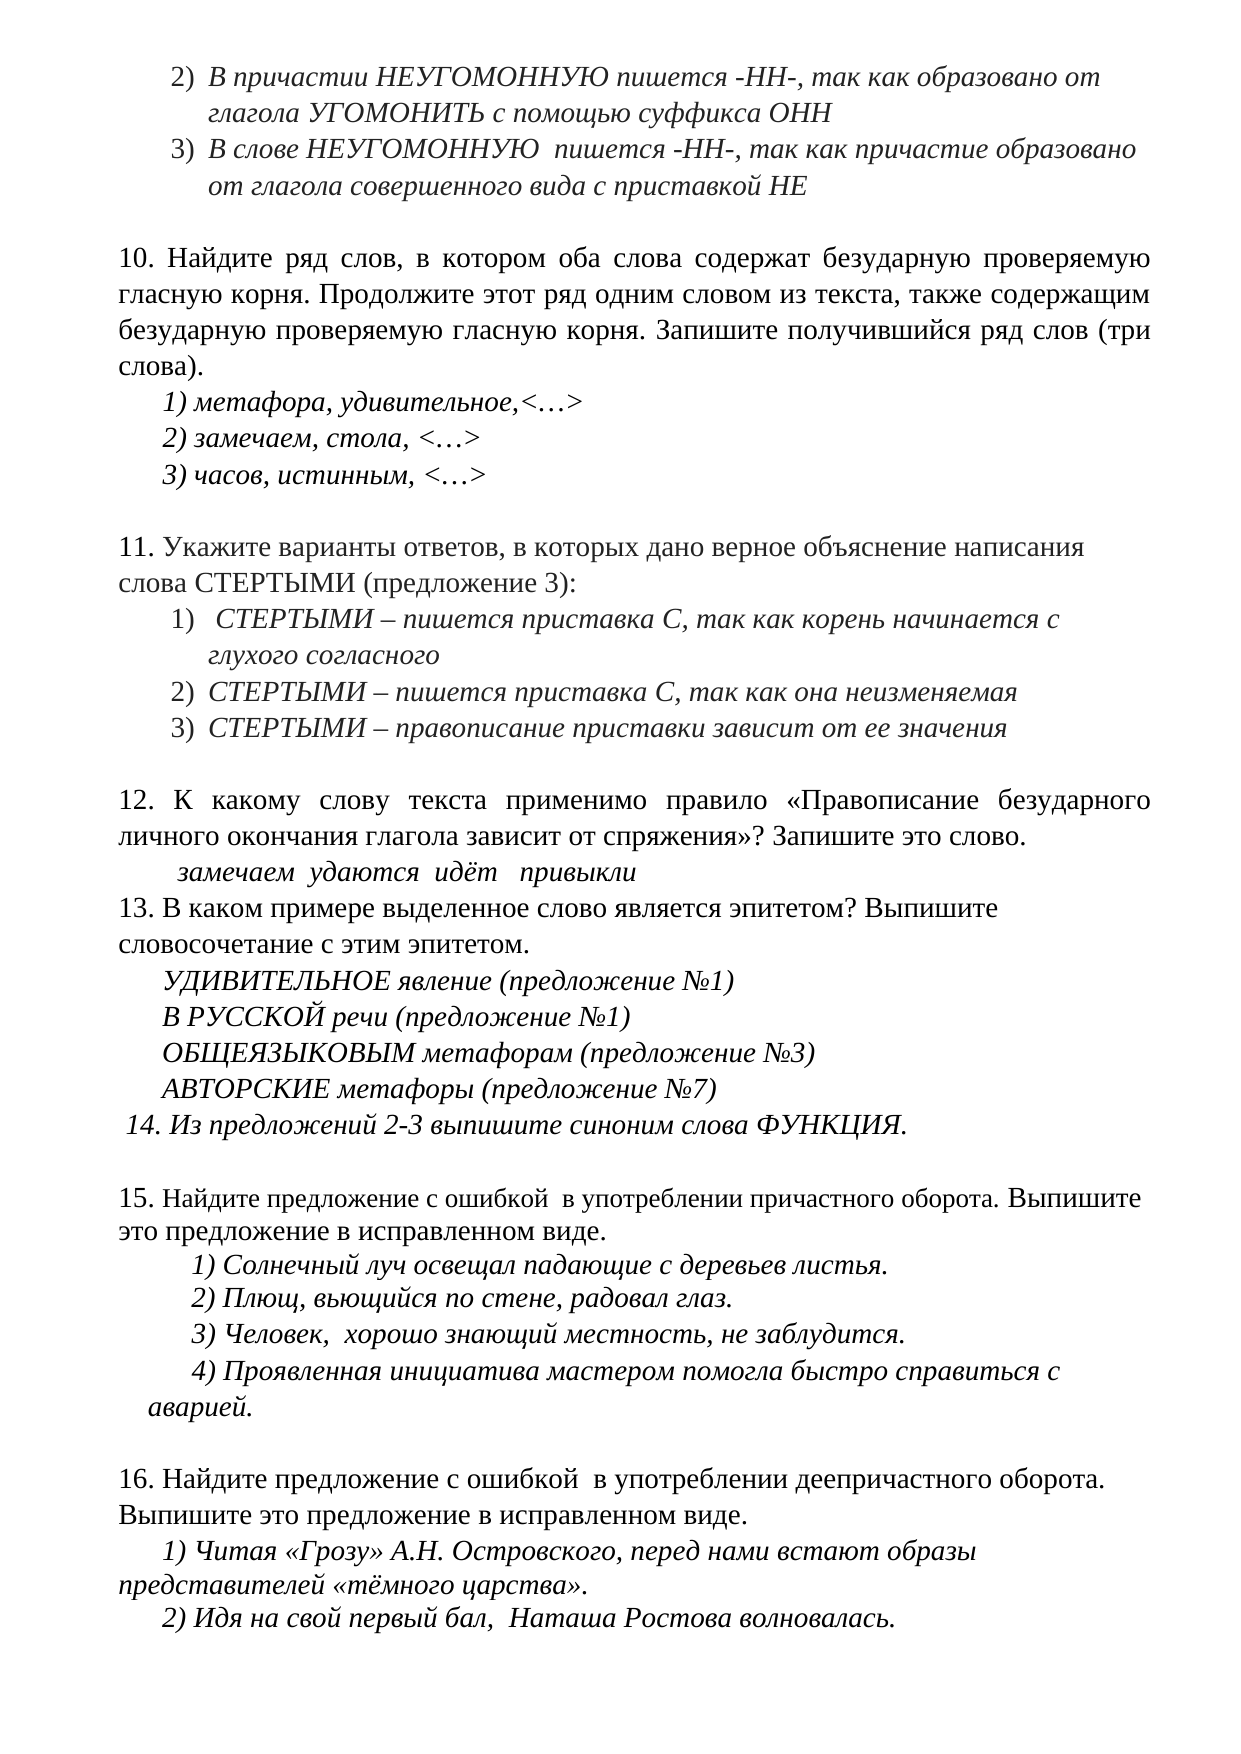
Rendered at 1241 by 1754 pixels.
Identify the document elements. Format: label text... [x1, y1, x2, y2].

text 14. Из предложений 2-3 выпишите синоним слова ФУНКЦИЯ. [118, 1107, 1152, 1141]
text В РУССКОЙ речи (предложение №1) [118, 999, 1152, 1032]
text замечаем удаются идёт привыкли [118, 854, 1152, 888]
list СТЕРТЫМИ – пишется приставка С, так как корень начинается с глухого согласного [170, 601, 1152, 671]
list В причастии НЕУГОМОННУЮ пишется -НН-, так как образовано от глагола УГОМОНИТЬ с помощью суффикса ОНН [170, 59, 1152, 129]
text 16. Найдите предложение с ошибкой в употреблении деепричастного оборота. Выпишите это предложение в исправленном виде. [118, 1461, 1152, 1531]
text УДИВИТЕЛЬНОЕ явление (предложение №1) [118, 963, 1152, 996]
text 15. Найдите предложение с ошибкой в употреблении причастного оборота. Выпишите это предложение в исправленном виде. 1) Солнечный луч освещал падающие с деревьев листья. [118, 1180, 1152, 1280]
text АВТОРСКИЕ метафоры (предложение №7) [118, 1071, 1152, 1105]
list В слове НЕУГОМОННУЮ пишется -НН-, так как причастие образовано от глагола совершенного вида с приставкой НЕ [170, 131, 1152, 201]
text 11. Укажите варианты ответов, в которых дано верное объяснение написания слова СТЕРТЫМИ (предложение 3): [118, 529, 1152, 599]
text 2) замечаем, стола, <…> [118, 421, 1152, 454]
text 2) Плющ, вьющийся по стене, радовал глаз. 3) Человек, хорошо знающий местность, не заблудится. 4) Проявленная инициатива мастером помогла быстро справиться с аварией. [118, 1280, 1152, 1422]
text 10. Найдите ряд слов, в котором оба слова содержат безударную проверяемую гласную корня. Продолжите этот ряд одним словом из текста, также содержащим безударную проверяемую гласную корня. Запишите получившийся ряд слов (три слова). [118, 240, 1152, 382]
text 3) часов, истинным, <…> [118, 457, 1152, 490]
list СТЕРТЫМИ – пишется приставка С, так как она неизменяемая [170, 674, 1152, 707]
text 13. В каком примере выделенное слово является эпитетом? Выпишите словосочетание с этим эпитетом. [118, 891, 1152, 960]
text 12. К какому слову текста применимо правило «Правописание безударного личного окончания глагола зависит от спряжения»? Запишите это слово. [118, 782, 1152, 852]
text ОБЩЕЯЗЫКОВЫМ метафорам (предложение №3) [118, 1035, 1152, 1069]
list СТЕРТЫМИ – правописание приставки зависит от ее значения [170, 710, 1152, 743]
text 1) метафора, удивительное,<…> [118, 384, 1152, 418]
